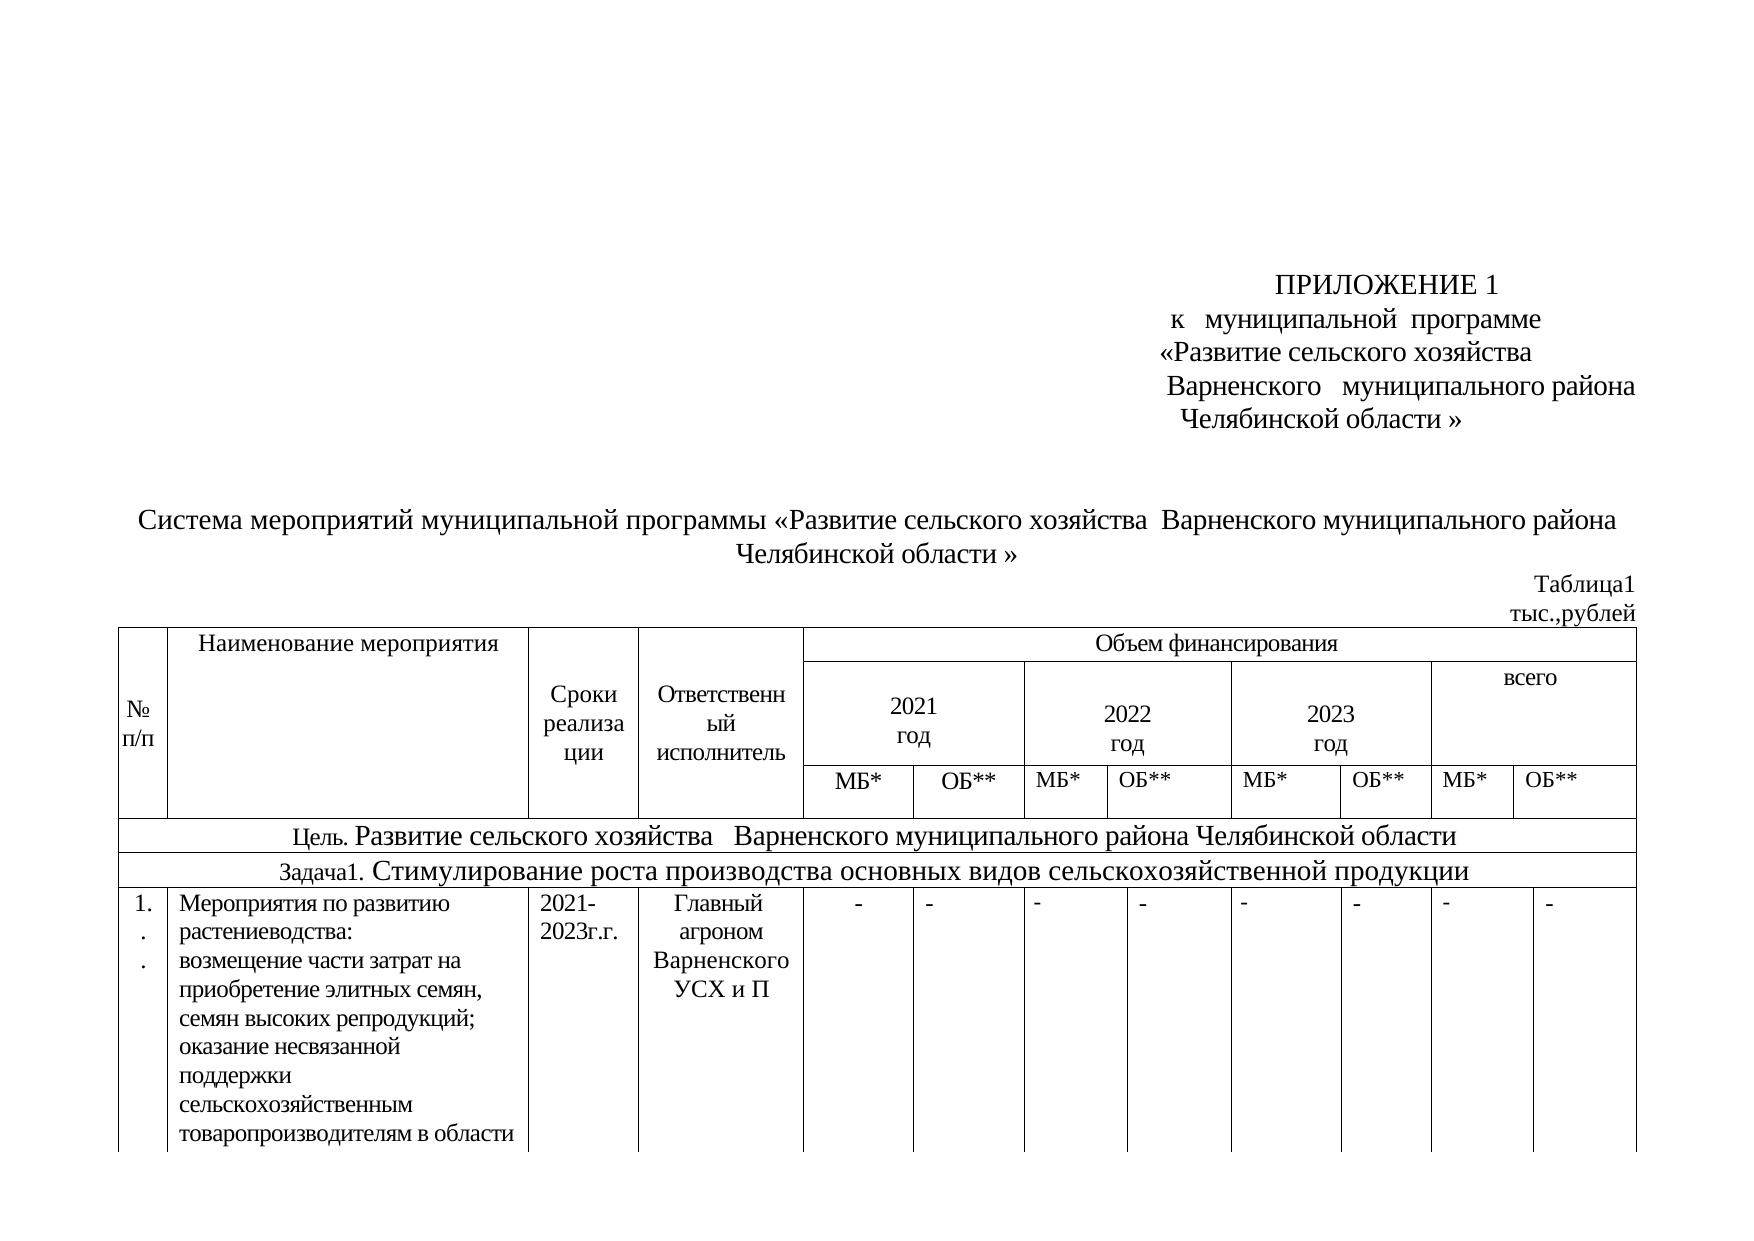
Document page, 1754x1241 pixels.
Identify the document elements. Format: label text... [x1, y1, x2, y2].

text Варненского муниципального района [118, 368, 1636, 402]
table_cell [168, 888, 528, 1152]
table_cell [639, 888, 803, 1152]
table_cell Задача1. Стимулирование роста производства основных видов сельскохозяйственной продукции [119, 853, 1636, 887]
table_header Сроки реализации [529, 628, 638, 817]
table_cell ОБ** [1108, 766, 1231, 817]
table_cell - [1432, 888, 1533, 1152]
table_cell МБ* [1432, 766, 1513, 817]
table_header Объем финансирования [804, 628, 1636, 661]
table_cell - [1534, 888, 1636, 1152]
table_cell - [1342, 888, 1431, 1152]
text к муниципальной программе [118, 301, 1636, 334]
table_cell МБ* [804, 766, 913, 817]
table_cell - [1128, 888, 1231, 1152]
table_cell 2023 год [1232, 662, 1431, 765]
table_cell 1. . . [119, 888, 167, 1152]
table_cell - [1025, 888, 1127, 1152]
text «Развитие сельского хозяйства [118, 334, 1636, 368]
table_cell Цель. Развитие сельского хозяйства Варненского муниципального района Челябинской области [119, 819, 1636, 852]
table_header Ответственный исполнитель [639, 628, 803, 817]
table_cell 2021-2023г.г. [529, 888, 638, 1152]
table_cell - [1232, 888, 1341, 1152]
table_cell 2022 год [1025, 662, 1231, 765]
table_cell ОБ** [1514, 766, 1636, 817]
text Челябинской области » [118, 402, 1636, 435]
table_cell 2021 год [804, 662, 1024, 765]
table_cell - [804, 888, 913, 1152]
text Таблица1 [118, 569, 1636, 598]
text Система мероприятий муниципальной программы «Развитие сельского хозяйства Варненского муниципального района Челябинской области » [118, 502, 1636, 569]
table_cell МБ* [1025, 766, 1107, 817]
table_header Наименование мероприятия [168, 628, 528, 817]
table_cell МБ* [1232, 766, 1340, 817]
table_cell - [914, 888, 1024, 1152]
table_cell ОБ** [1341, 766, 1431, 817]
table_header № п/п [119, 628, 167, 817]
text ПРИЛОЖЕНИЕ 1 [1138, 267, 1636, 301]
text тыс.,рублей [118, 598, 1636, 627]
table_cell всего [1432, 662, 1636, 765]
table_cell ОБ** [914, 766, 1024, 817]
